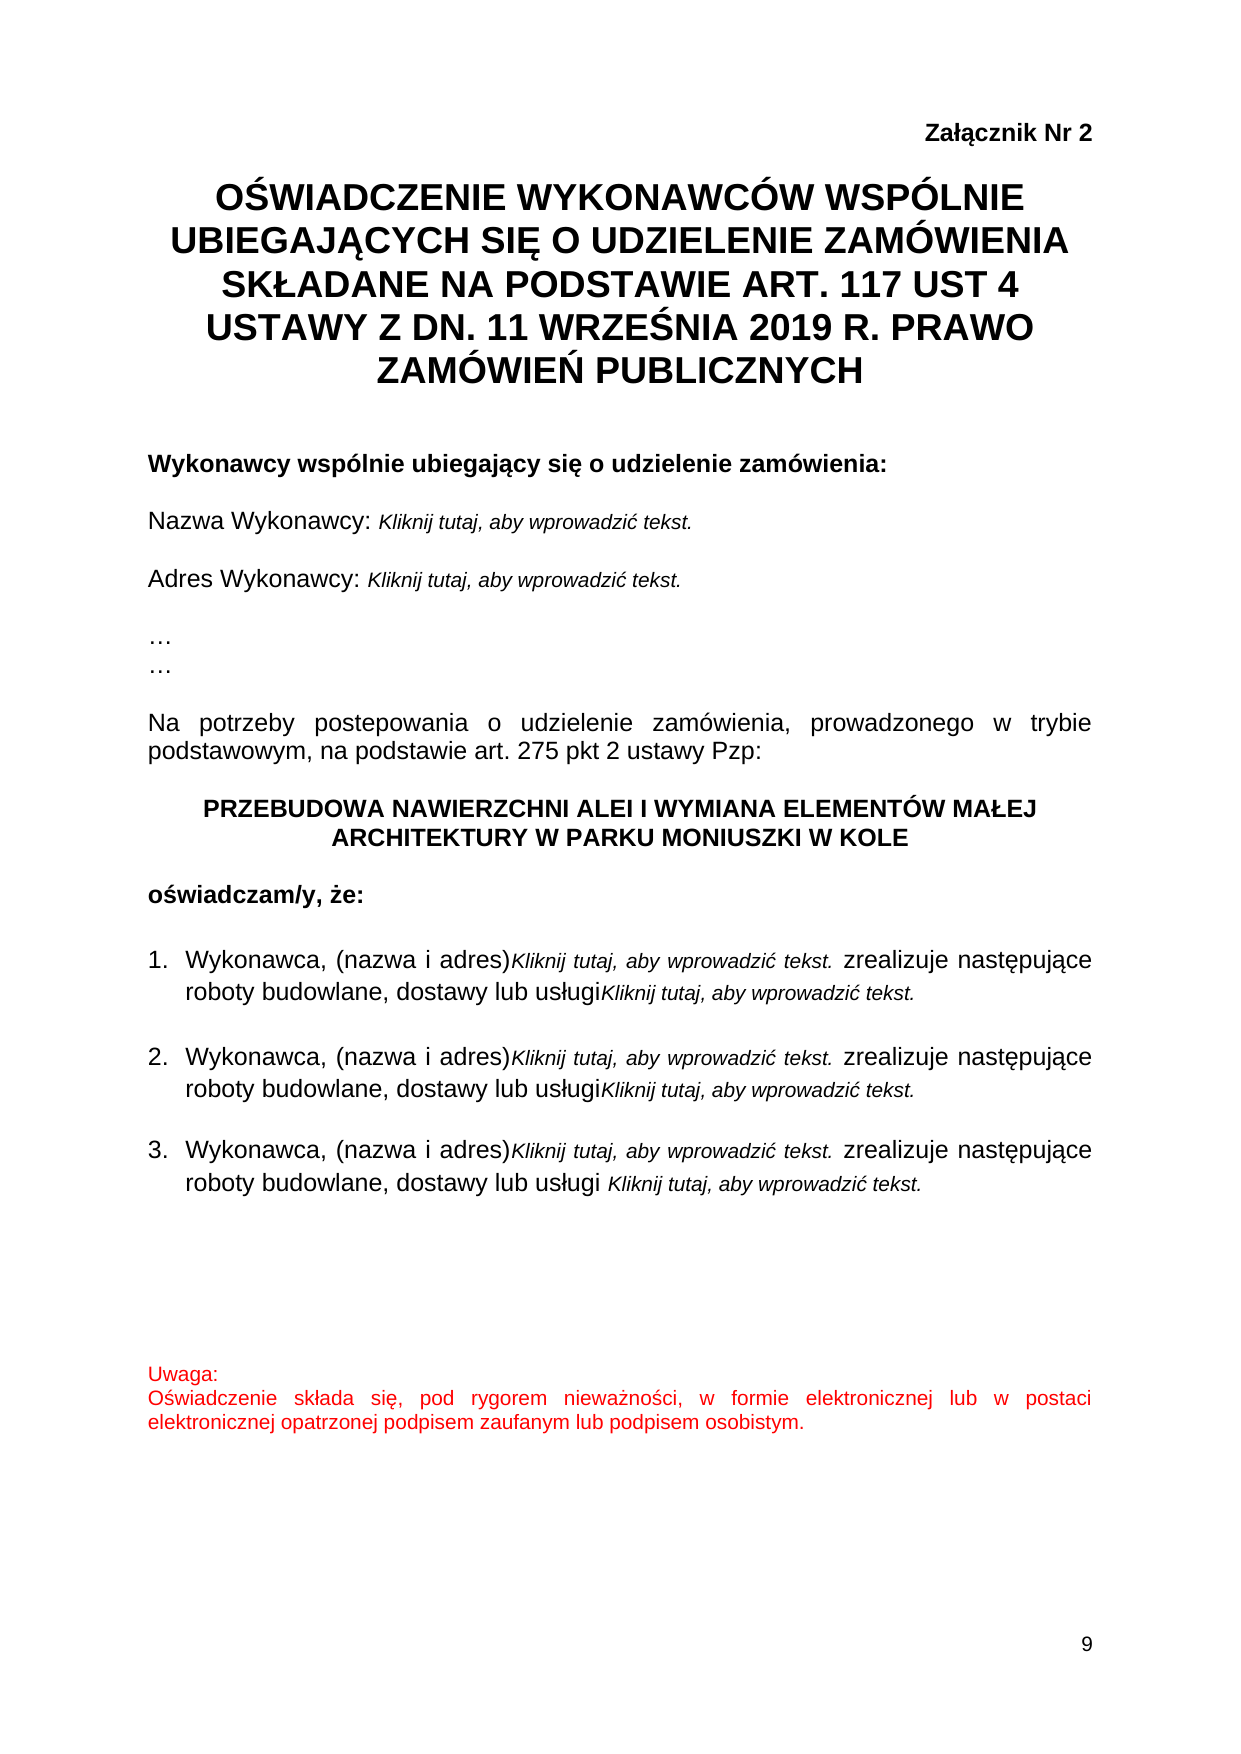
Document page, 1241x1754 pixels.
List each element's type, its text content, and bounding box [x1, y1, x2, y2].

list Wykonawca, (nazwa i adres) zrealizuje następujące roboty budowlane, dostawy lub usługi [148, 1136, 1092, 1197]
list Wykonawca, (nazwa i adres) zrealizuje następujące roboty budowlane, dostawy lub usługi [148, 945, 1092, 1006]
text … [148, 650, 1092, 679]
text Adres Wykonawcy: [148, 564, 1092, 592]
text Wykonawcy wspólnie ubiegający się o udzielenie zamówienia: [148, 449, 1092, 477]
text Uwaga: [148, 1362, 1092, 1386]
text PRZEBUDOWA NAWIERZCHNI ALEI I WYMIANA ELEMENTÓW MAŁEJ ARCHITEKTURY W PARKU MONIUSZKI W KOLE [148, 794, 1092, 851]
text OŚWIADCZENIE WYKONAWCÓW WSPÓLNIE UBIEGAJĄCYCH SIĘ O UDZIELENIE ZAMÓWIENIA SKŁADANE NA PODSTAWIE ART. 117 UST 4 USTAWY Z DN. 11 WRZEŚNIA 2019 R. PRAWO ZAMÓWIEŃ PUBLICZNYCH [148, 176, 1092, 391]
text Oświadczenie składa się, pod rygorem nieważności, w formie elektronicznej lub w postaci elektronicznej opatrzonej podpisem zaufanym lub podpisem osobistym. [148, 1386, 1092, 1434]
text Nazwa Wykonawcy: [148, 506, 1092, 535]
text Na potrzeby postepowania o udzielenie zamówienia, prowadzonego w trybie podstawowym, na podstawie art. 275 pkt 2 ustawy Pzp: [148, 707, 1092, 765]
list Wykonawca, (nazwa i adres) zrealizuje następujące roboty budowlane, dostawy lub usługi [148, 1042, 1092, 1103]
text oświadczam/y, że: [148, 880, 1092, 909]
text … [148, 621, 1092, 650]
text Załącznik Nr 2 [148, 118, 1092, 147]
